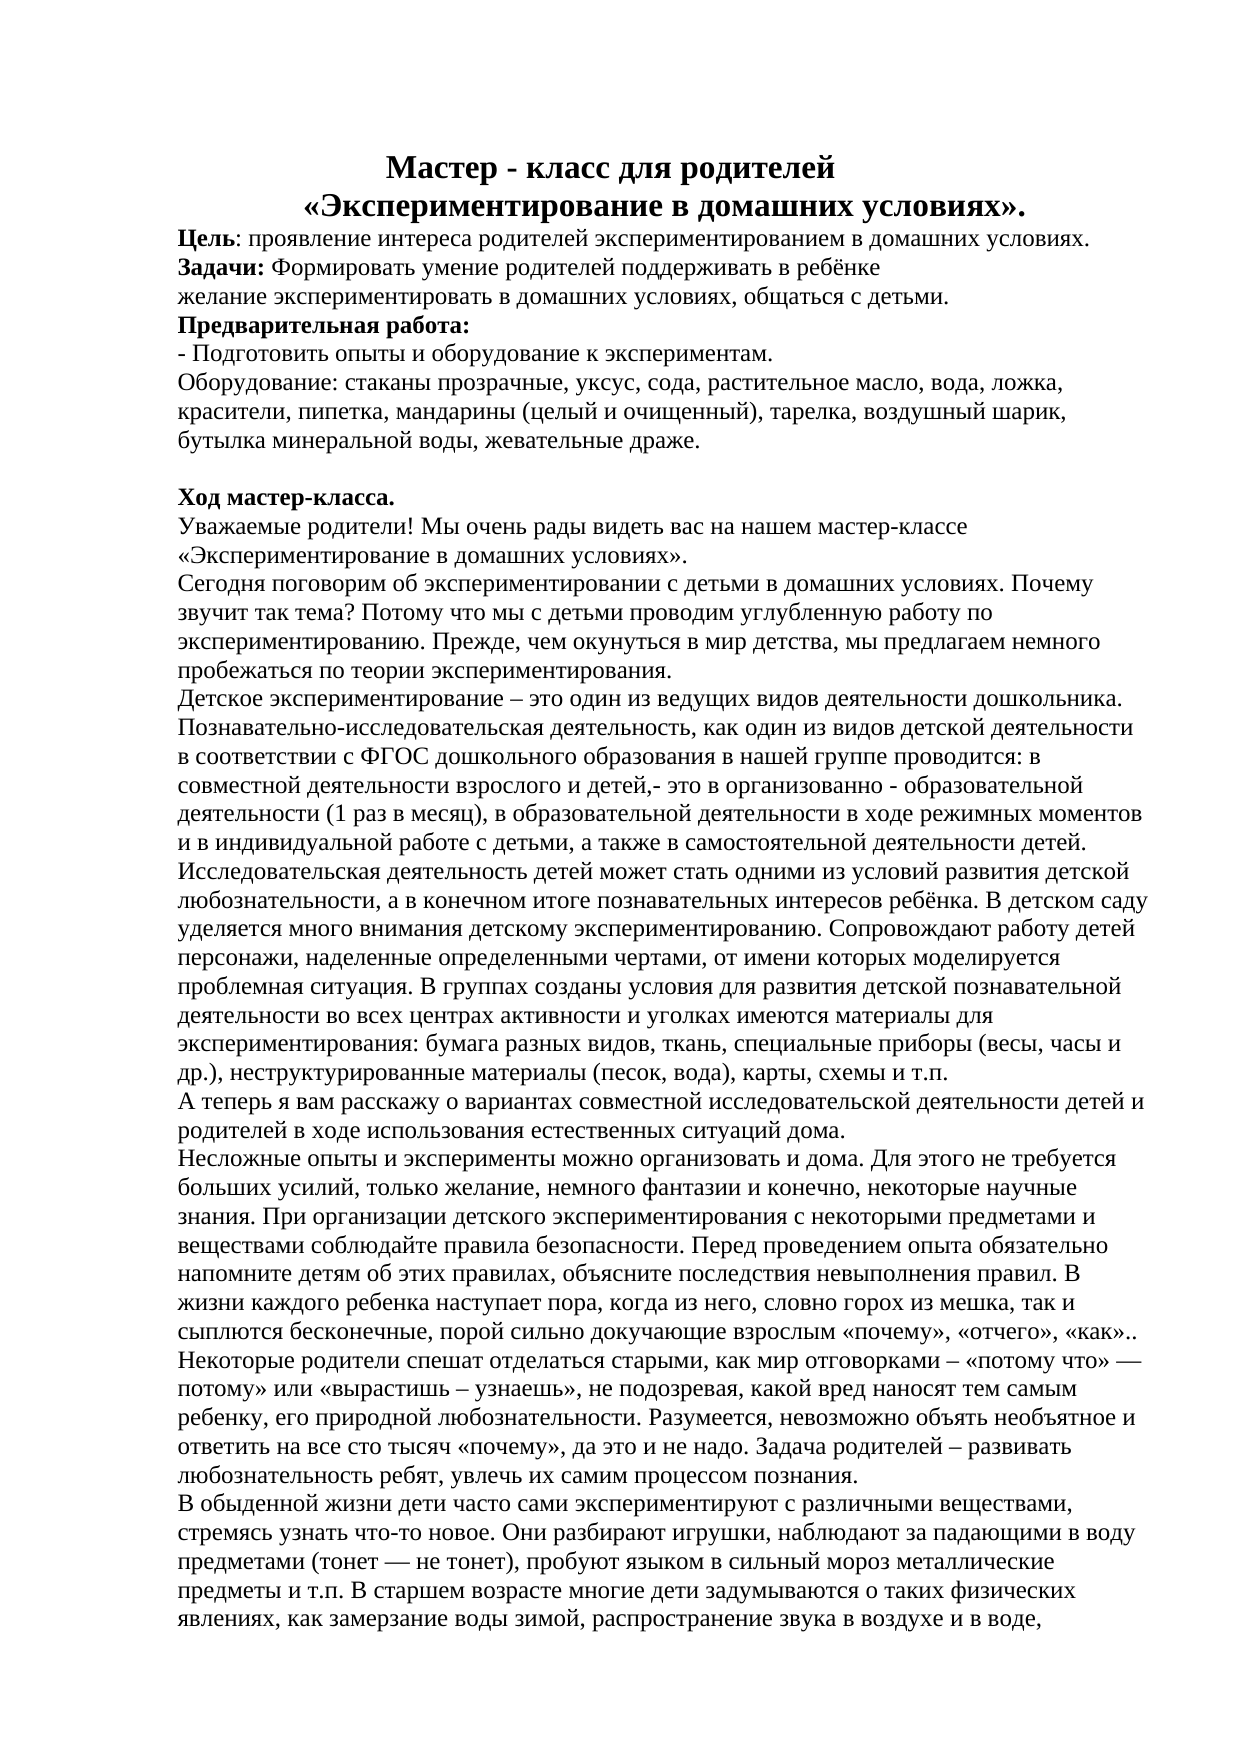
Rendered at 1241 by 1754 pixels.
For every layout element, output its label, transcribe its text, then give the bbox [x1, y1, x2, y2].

text Несложные опыты и эксперименты можно организовать и дома. Для этого не требуется больших усилий, только желание, немного фантазии и конечно, некоторые научные знания. При организации детского экспериментирования с некоторыми предметами и веществами соблюдайте правила безопасности. Перед проведением опыта обязательно напомните детям об этих правилах, объясните последствия невыполнения правил. В жизни каждого ребенка наступает пора, когда из него, словно горох из мешка, так и сыплются бесконечные, порой сильно докучающие взрослым «почему», «отчего», «как».. Некоторые родители спешат отделаться старыми, как мир отговорками – «потому что» — потому» или «вырастишь – узнаешь», не подозревая, какой вред наносят тем самым ребенку, его природной любознательности. Разумеется, невозможно объять необъятное и ответить на все сто тысяч «почему», да это и не надо. Задача родителей – развивать любознательность ребят, увлечь их самим процессом познания. [177, 1143, 1152, 1488]
text Детское экспериментирование – это один из ведущих видов деятельности дошкольника. Познавательно-исследовательская деятельность, как один из видов детской деятельности в соответствии с ФГОС дошкольного образования в нашей группе проводится: в совместной деятельности взрослого и детей,- это в организованно - образовательной деятельности (1 раз в месяц), в образовательной деятельности в ходе режимных моментов и в индивидуальной работе с детьми, а также в самостоятельной деятельности детей. [177, 683, 1152, 856]
text Предварительная работа: [177, 310, 1152, 338]
text Уважаемые родители! Мы очень рады видеть вас на нашем мастер-классе «Экспериментирование в домашних условиях». [177, 511, 1152, 568]
text А теперь я вам расскажу о вариантах совместной исследовательской деятельности детей и родителей в ходе использования естественных ситуаций дома. [177, 1086, 1152, 1143]
text «Экспериментирование в домашних условиях». [177, 185, 1152, 223]
text - Подготовить опыты и оборудование к экспериментам. [177, 338, 1152, 367]
text Исследовательская деятельность детей может стать одними из условий развития детской любознательности, а в конечном итоге познавательных интересов ребёнка. В детском саду уделяется много внимания детскому экспериментированию. Сопровождают работу детей персонажи, наделенные определенными чертами, от имени которых моделируется проблемная ситуация. В группах созданы условия для развития детской познавательной деятельности во всех центрах активности и уголках имеются материалы для экспериментирования: бумага разных видов, ткань, специальные приборы (весы, часы и др.), неструктурированные материалы (песок, вода), карты, схемы и т.п. [177, 856, 1152, 1086]
text Оборудование: стаканы прозрачные, уксус, сода, растительное масло, вода, ложка, красители, пипетка, мандарины (целый и очищенный), тарелка, воздушный шарик, бутылка минеральной воды, жевательные драже. [177, 367, 1152, 453]
text Цель: проявление интереса родителей экспериментированием в домашних условиях. [177, 223, 1152, 252]
text Мастер - класс для родителей [177, 147, 1152, 185]
text Ход мастер-класса. [177, 482, 1152, 511]
text Сегодня поговорим об экспериментировании с детьми в домашних условиях. Почему звучит так тема? Потому что мы с детьми проводим углубленную работу по экспериментированию. Прежде, чем окунуться в мир детства, мы предлагаем немного пробежаться по теории экспериментирования. [177, 568, 1152, 683]
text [177, 1488, 1152, 1632]
text Задачи: Формировать умение родителей поддерживать в ребёнке желание экспериментировать в домашних условиях, общаться с детьми. [177, 252, 1152, 310]
